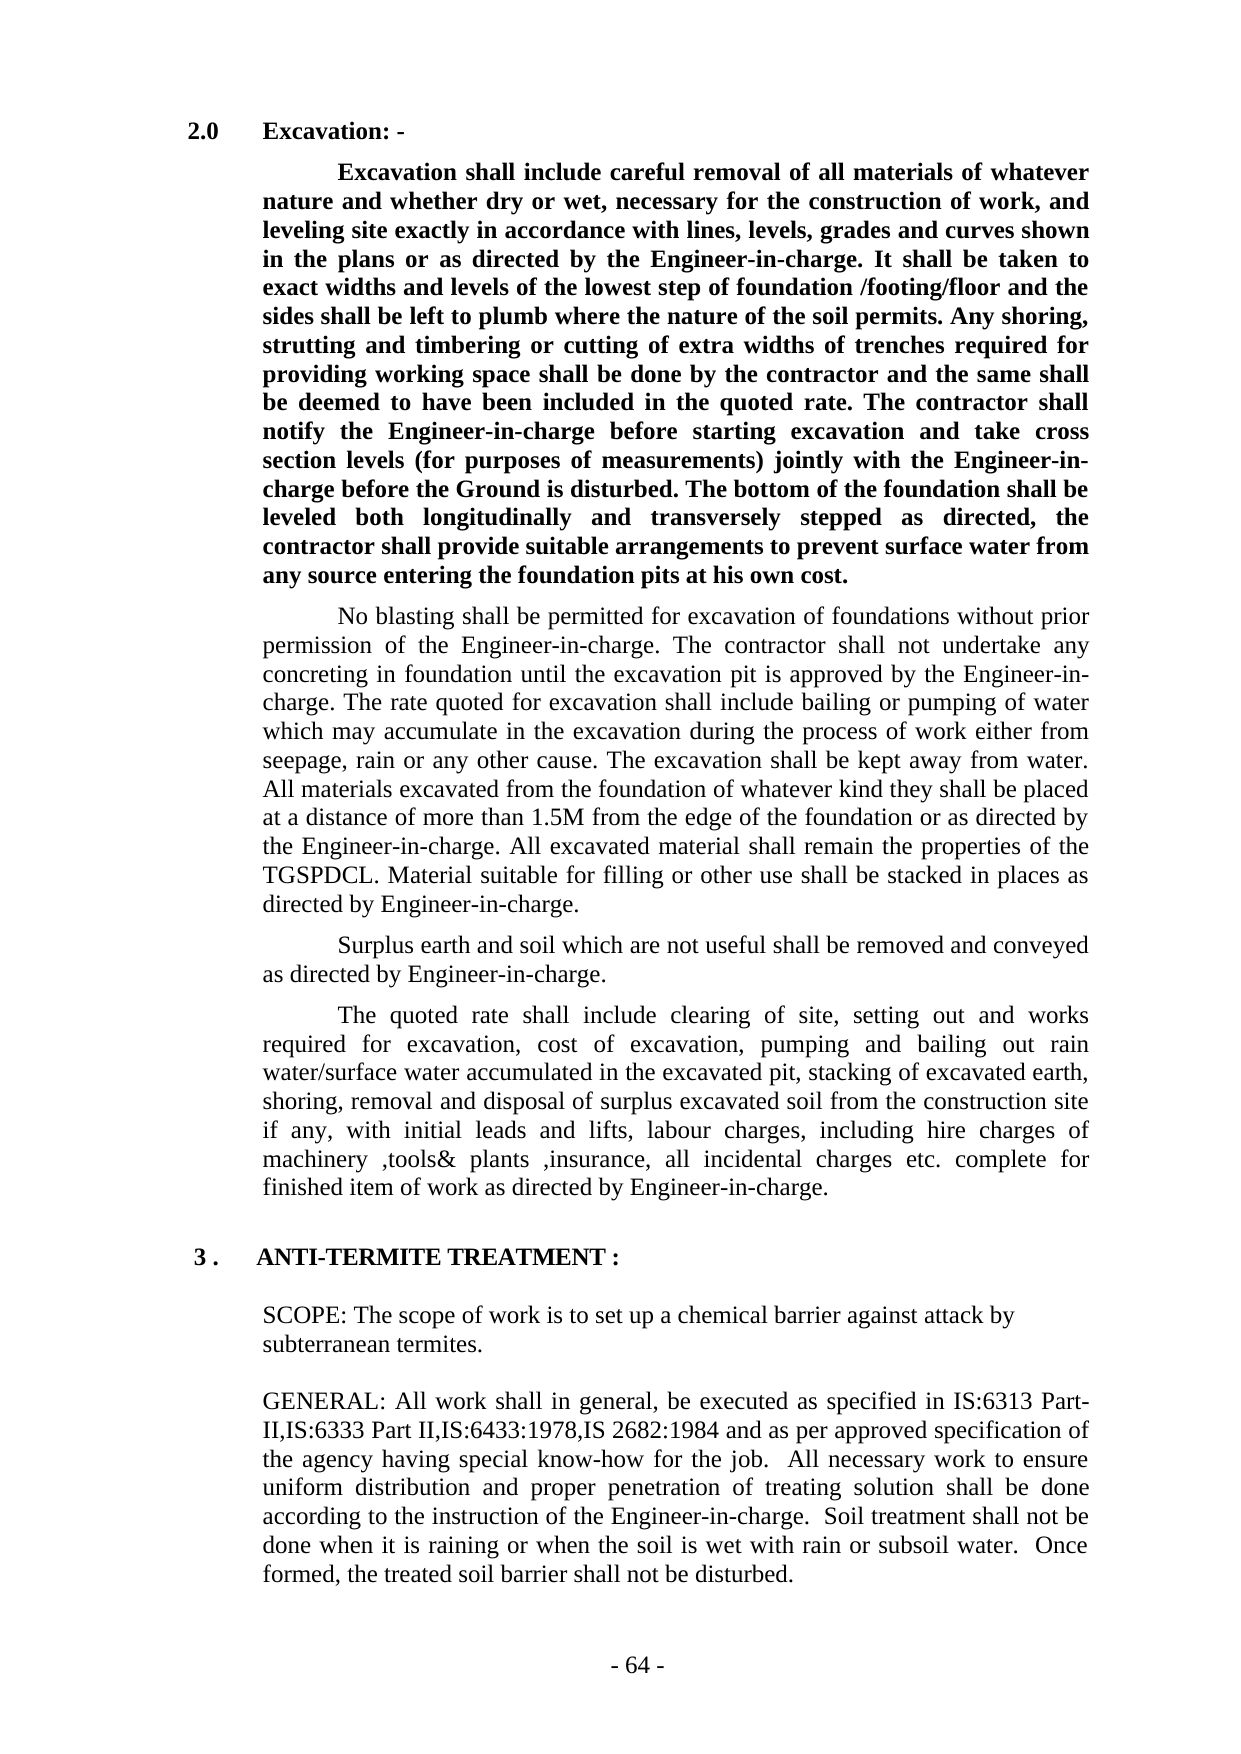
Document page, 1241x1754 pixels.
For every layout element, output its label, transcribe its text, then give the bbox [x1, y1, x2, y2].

text 3 . ANTI-TERMITE TREATMENT : [187, 1242, 1090, 1271]
text Surplus earth and soil which are not useful shall be removed and conveyed as directed by Engineer-in-charge. [262, 930, 1090, 987]
text The quoted rate shall include clearing of site, setting out and works required for excavation, cost of excavation, pumping and bailing out rain water/surface water accumulated in the excavated pit, stacking of excavated earth, shoring, removal and disposal of surplus excavated soil from the construction site if any, with initial leads and lifts, labour charges, including hire charges of machinery ,tools& plants ,insurance, all incidental charges etc. complete for finished item of work as directed by Engineer-in-charge. [262, 1000, 1090, 1201]
text Excavation shall include careful removal of all materials of whatever nature and whether dry or wet, necessary for the construction of work, and leveling site exactly in accordance with lines, levels, grades and curves shown in the plans or as directed by the Engineer-in-charge. It shall be taken to exact widths and levels of the lowest step of foundation /footing/floor and the sides shall be left to plumb where the nature of the soil permits. Any shoring, strutting and timbering or cutting of extra widths of trenches required for providing working space shall be done by the contractor and the same shall be deemed to have been included in the quoted rate. The contractor shall notify the Engineer-in-charge before starting excavation and take cross section levels (for purposes of measurements) jointly with the Engineer-in-charge before the Ground is disturbed. The bottom of the foundation shall be leveled both longitudinally and transversely stepped as directed, the contractor shall provide suitable arrangements to prevent surface water from any source entering the foundation pits at his own cost. [262, 157, 1090, 589]
text No blasting shall be permitted for excavation of foundations without prior permission of the Engineer-in-charge. The contractor shall not undertake any concreting in foundation until the excavation pit is approved by the Engineer-in-charge. The rate quoted for excavation shall include bailing or pumping of water which may accumulate in the excavation during the process of work either from seepage, rain or any other cause. The excavation shall be kept away from water. All materials excavated from the foundation of whatever kind they shall be placed at a distance of more than 1.5M from the edge of the foundation or as directed by the Engineer-in-charge. All excavated material shall remain the properties of the TGSPDCL. Material suitable for filling or other use shall be stacked in places as directed by Engineer-in-charge. [262, 601, 1090, 917]
text GENERAL: All work shall in general, be executed as specified in IS:6313 Part-II,IS:6333 Part II,IS:6433:1978,IS 2682:1984 and as per approved specification of the agency having special know-how for the job. All necessary work to ensure uniform distribution and proper penetration of treating solution shall be done according to the instruction of the Engineer-in-charge. Soil treatment shall not be done when it is raining or when the soil is wet with rain or subsoil water. Once formed, the treated soil barrier shall not be disturbed. [262, 1386, 1090, 1587]
title 2.0 Excavation: - [187, 116, 1090, 145]
text SCOPE: The scope of work is to set up a chemical barrier against attack by subterranean termites. [187, 1300, 1090, 1357]
